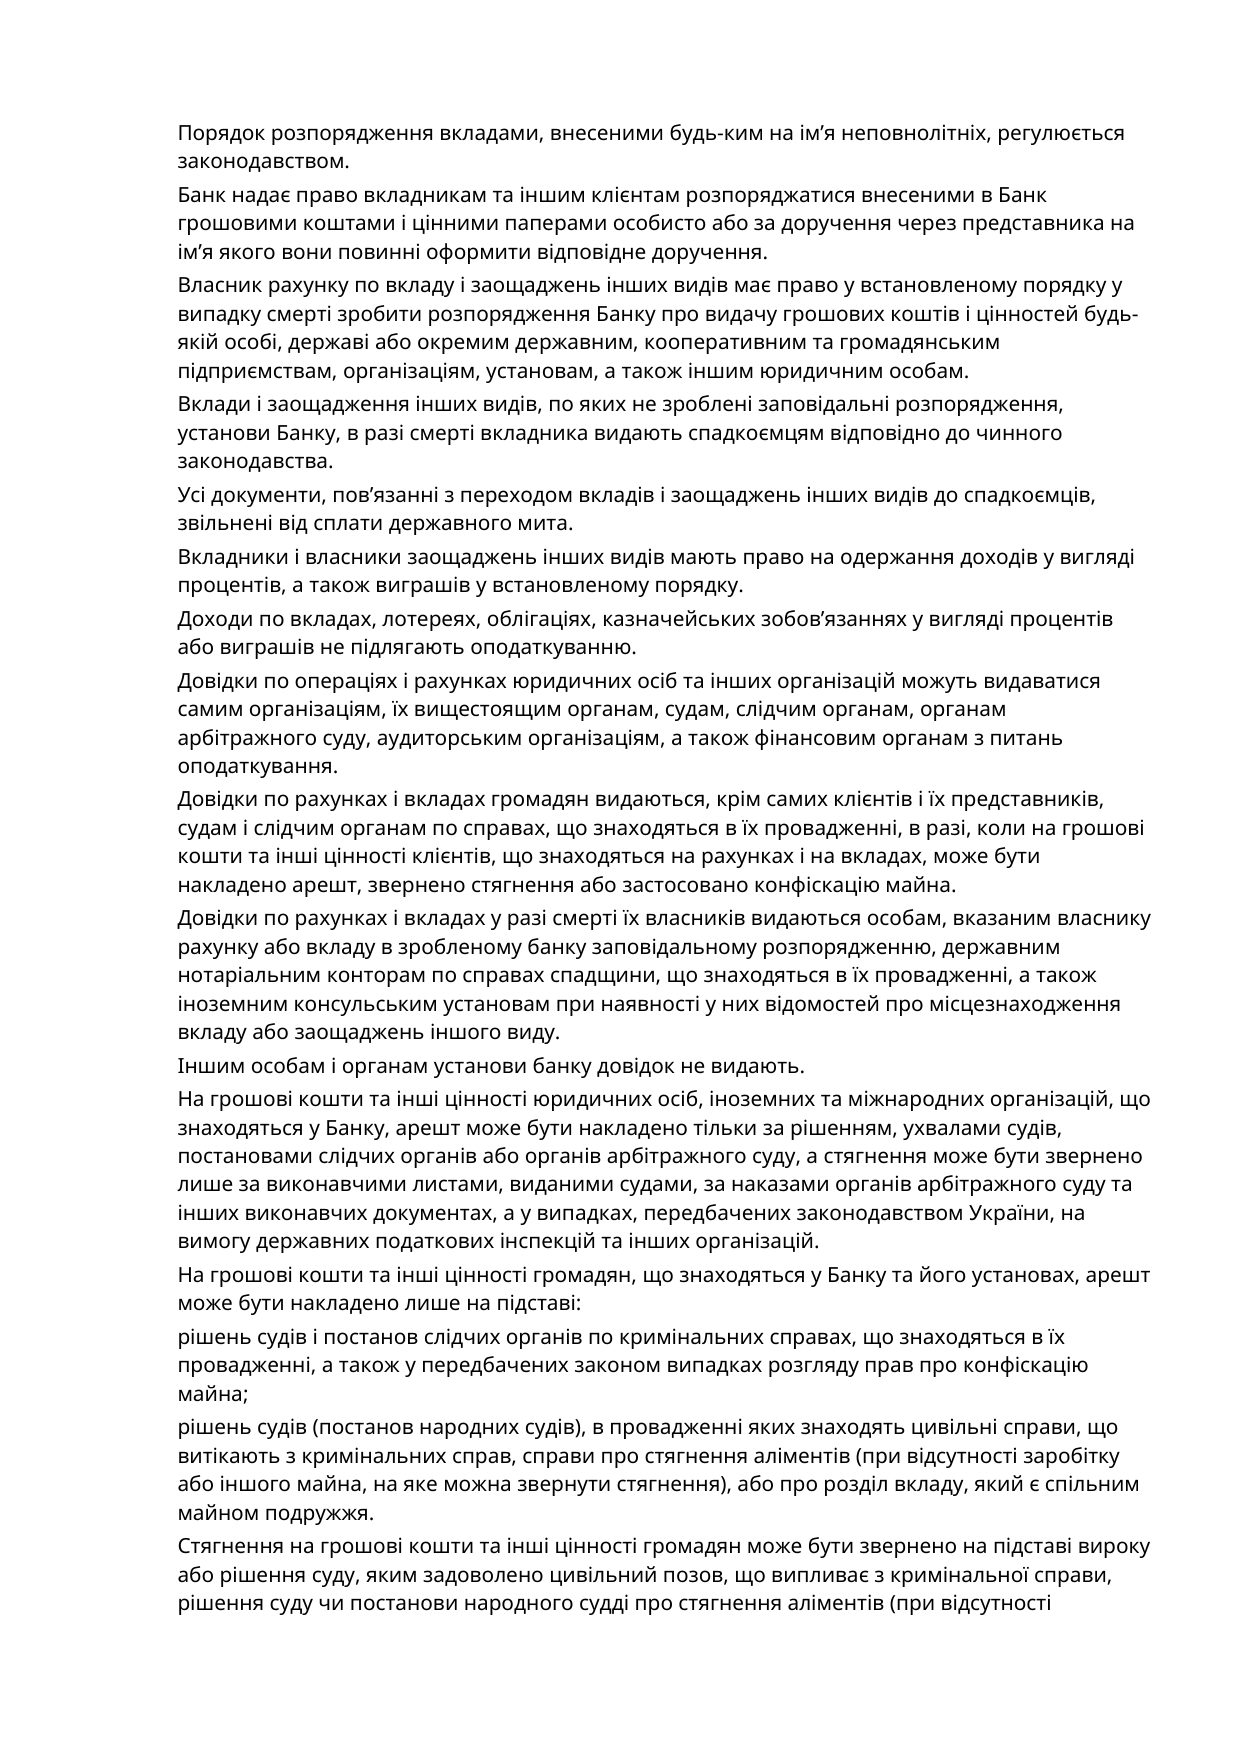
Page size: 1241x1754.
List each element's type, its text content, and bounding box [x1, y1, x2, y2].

text Усі документи, пов’язанні з переходом вкладів і заощаджень інших видів до спадкоємців, звільнені від сплати державного мита. [177, 480, 1152, 537]
text рішень судів (постанов народних судів), в провадженні яких знаходять цивільні справи, що витікають з кримінальних справ, справи про стягнення аліментів (при відсутності заробітку або іншого майна, на яке можна звернути стягнення), або про розділ вкладу, який є спільним майном подружжя. [177, 1412, 1152, 1526]
text рішень судів і постанов слідчих органів по кримінальних справах, що знаходяться в їх провадженні, а також у передбачених законом випадках розгляду прав про конфіскацію майна; [177, 1322, 1152, 1407]
text Довідки по операціях і рахунках юридичних осіб та інших організацій можуть видаватися самим організаціям, їх вищестоящим органам, судам, слідчим органам, органам арбітражного суду, аудиторським організаціям, а також фінансовим органам з питань оподаткування. [177, 666, 1152, 779]
text Іншим особам і органам установи банку довідок не видають. [177, 1051, 1152, 1079]
text На грошові кошти та інші цінності громадян, що знаходяться у Банку та його установах, арешт може бути накладено лише на підставі: [177, 1260, 1152, 1317]
text Вкладники і власники заощаджень інших видів мають право на одержання доходів у вигляді процентів, а також виграшів у встановленому порядку. [177, 542, 1152, 599]
text Доходи по вкладах, лотереях, облігаціях, казначейських зобов’язаннях у вигляді процентів або виграшів не підлягають оподаткуванню. [177, 604, 1152, 661]
text Довідки по рахунках і вкладах громадян видаються, крім самих клієнтів і їх представників, судам і слідчим органам по справах, що знаходяться в їх провадженні, в разі, коли на грошові кошти та інші цінності клієнтів, що знаходяться на рахунках і на вкладах, може бути накладено арешт, звернено стягнення або застосовано конфіскацію майна. [177, 784, 1152, 898]
text Вклади і заощадження інших видів, по яких не зроблені заповідальні розпорядження, установи Банку, в разі смерті вкладника видають спадкоємцям відповідно до чинного законодавства. [177, 389, 1152, 475]
text Довідки по рахунках і вкладах у разі смерті їх власників видаються особам, вказаним власнику рахунку або вкладу в зробленому банку заповідальному розпорядженню, державним нотаріальним конторам по справах спадщини, що знаходяться в їх провадженні, а також іноземним консульським установам при наявності у них відомостей про місцезнаходження вкладу або заощаджень іншого виду. [177, 903, 1152, 1046]
text Власник рахунку по вкладу і заощаджень інших видів має право у встановленому порядку у випадку смерті зробити розпорядження Банку про видачу грошових коштів і цінностей будь-якій особі, державі або окремим державним, кооперативним та громадянським підприємствам, організаціям, установам, а також іншим юридичним особам. [177, 271, 1152, 384]
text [177, 1531, 1152, 1617]
text На грошові кошти та інші цінності юридичних осіб, іноземних та міжнародних організацій, що знаходяться у Банку, арешт може бути накладено тільки за рішенням, ухвалами судів, постановами слідчих органів або органів арбітражного суду, а стягнення може бути звернено лише за виконавчими листами, виданими судами, за наказами органів арбітражного суду та інших виконавчих документах, а у випадках, передбачених законодавством України, на вимогу державних податкових інспекцій та інших організацій. [177, 1084, 1152, 1255]
text Порядок розпорядження вкладами, внесеними будь-ким на ім’я неповнолітніх, регулюється законодавством. [177, 118, 1152, 175]
text Банк надає право вкладникам та іншим клієнтам розпоряджатися внесеними в Банк грошовими коштами і цінними паперами особисто або за доручення через представника на ім’я якого вони повинні оформити відповідне доручення. [177, 180, 1152, 265]
